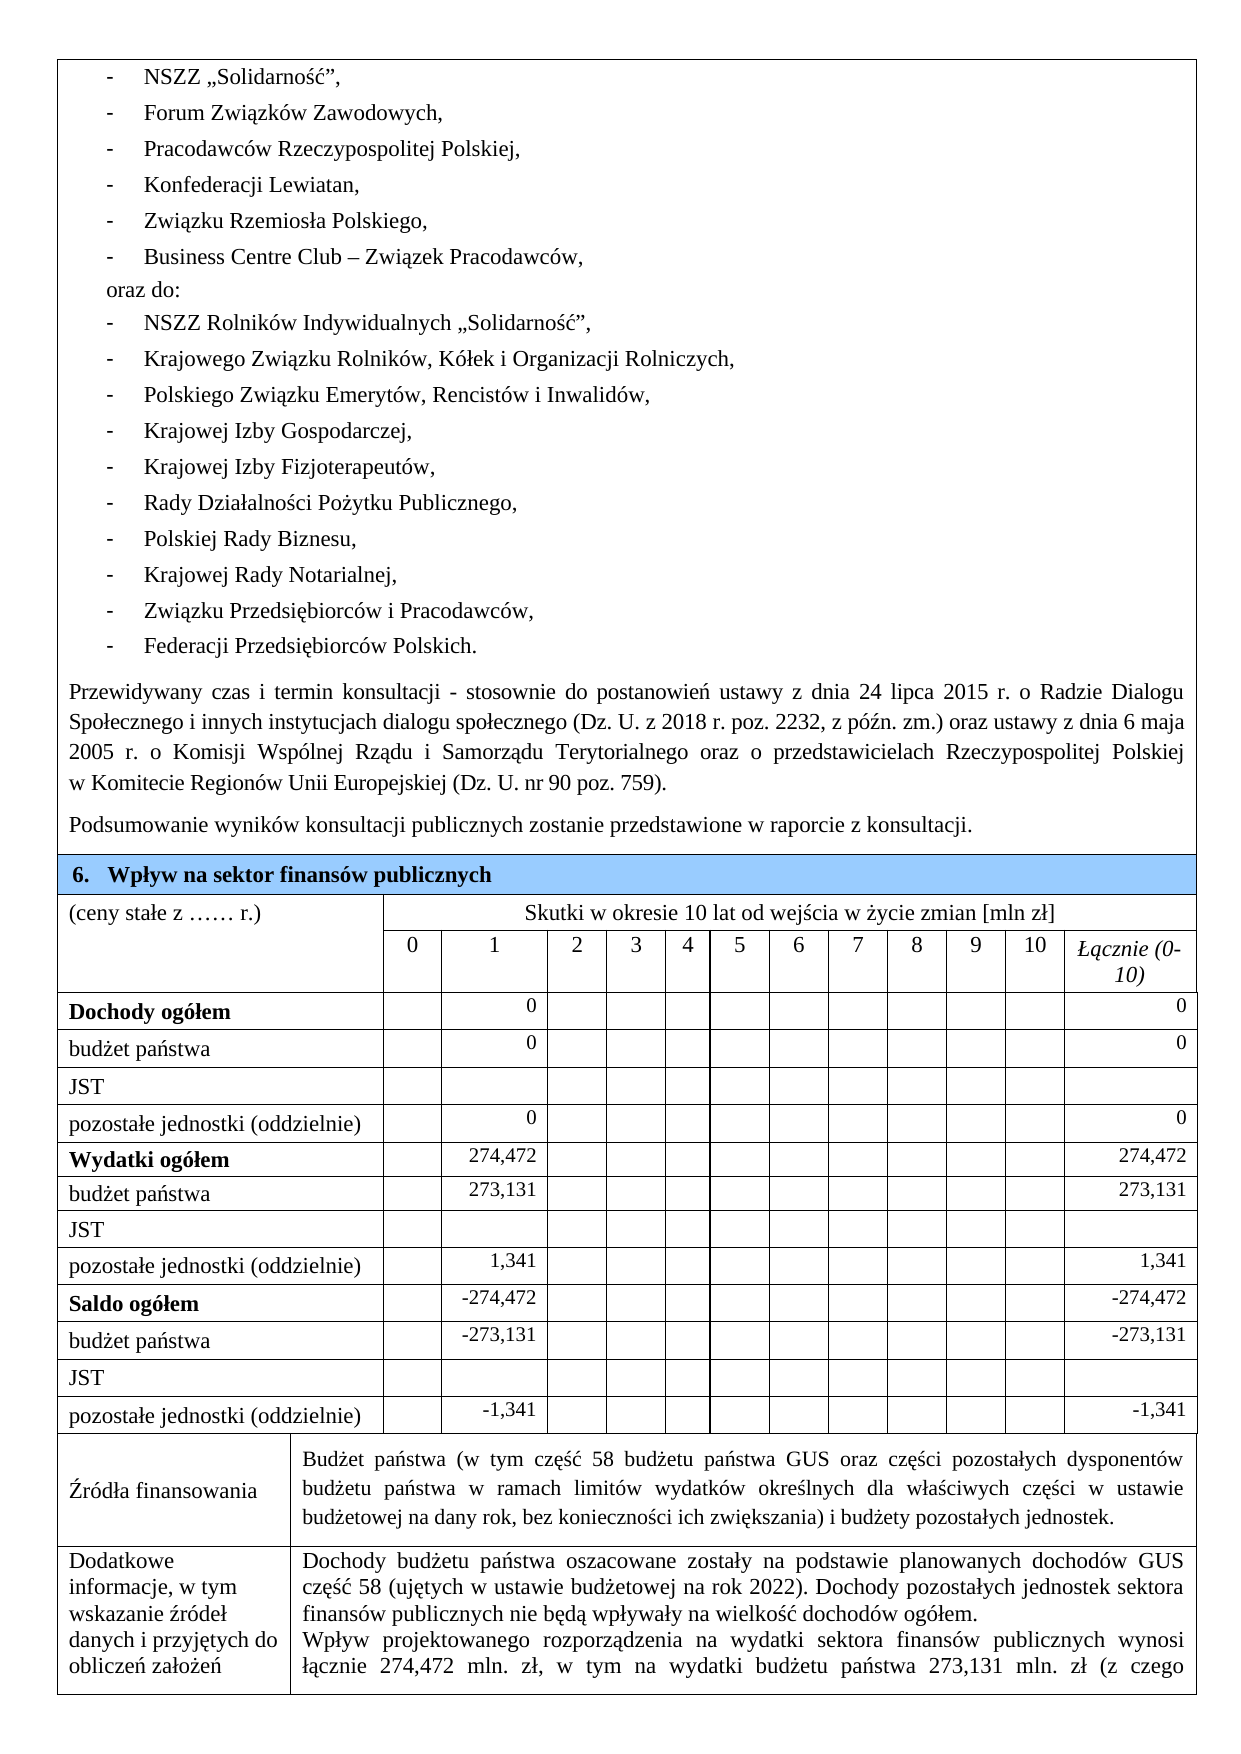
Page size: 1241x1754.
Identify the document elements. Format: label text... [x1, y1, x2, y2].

table_cell [1006, 1322, 1064, 1358]
table_cell [384, 1068, 441, 1104]
table_cell [947, 1397, 1005, 1433]
table_cell [442, 1211, 547, 1247]
table_cell [888, 1177, 946, 1210]
table_cell [888, 1248, 946, 1283]
table_cell 0 [442, 993, 547, 1029]
table_cell [666, 993, 709, 1029]
table_cell [888, 993, 946, 1029]
table_cell [607, 1211, 665, 1247]
table_cell [829, 1397, 887, 1433]
table_cell [442, 1068, 547, 1104]
table_cell [666, 1397, 709, 1433]
table_cell [711, 1143, 769, 1176]
table_cell [607, 1030, 665, 1067]
table_cell [384, 1177, 441, 1210]
table_cell [666, 1285, 709, 1321]
table_cell [1006, 1360, 1064, 1396]
table_cell [888, 1143, 946, 1176]
table_cell [770, 1068, 828, 1104]
table_cell [770, 1397, 828, 1433]
table_cell budżet państwa [58, 1177, 383, 1210]
table_cell [829, 1143, 887, 1176]
table_cell 1,341 [1065, 1248, 1197, 1283]
table_cell [548, 1397, 606, 1433]
table_cell [829, 1285, 887, 1321]
table_cell [384, 1322, 441, 1358]
table_cell [1006, 993, 1064, 1029]
table_cell [947, 1143, 1005, 1176]
table_cell [770, 1105, 828, 1142]
table_cell [770, 1177, 828, 1210]
table_cell Skutki w okresie 10 lat od wejścia w życie zmian [mln zł] [384, 895, 1196, 929]
table_cell [829, 1211, 887, 1247]
table_cell -273,131 [1065, 1322, 1197, 1358]
table_cell [711, 1397, 769, 1433]
table_cell budżet państwa [58, 1030, 383, 1067]
table_cell [1006, 1068, 1064, 1104]
table_cell [711, 1285, 769, 1321]
table_cell [711, 1105, 769, 1142]
table_cell 0 [442, 1030, 547, 1067]
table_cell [58, 1547, 290, 1694]
table_cell [607, 1285, 665, 1321]
table_cell [384, 1397, 441, 1433]
table_cell 9 [947, 931, 1005, 992]
table_cell [829, 1068, 887, 1104]
table_cell [666, 1177, 709, 1210]
table_cell -1,341 [442, 1397, 547, 1433]
table_cell [607, 1322, 665, 1358]
table_cell JST [58, 1068, 383, 1104]
table_cell [829, 1322, 887, 1358]
table_cell 0 [1065, 1105, 1197, 1142]
table_cell [548, 1068, 606, 1104]
table_cell [666, 1322, 709, 1358]
table_cell [607, 1360, 665, 1396]
table_cell -274,472 [1065, 1285, 1197, 1321]
table_cell 8 [888, 931, 946, 992]
table_cell [607, 993, 665, 1029]
table_cell [607, 1397, 665, 1433]
table_cell [947, 1360, 1005, 1396]
table_cell [888, 1211, 946, 1247]
table_cell [384, 1143, 441, 1176]
table_cell [770, 1248, 828, 1283]
table_cell 10 [1006, 931, 1064, 992]
table_cell [607, 1177, 665, 1210]
table_cell 273,131 [442, 1177, 547, 1210]
table_cell [607, 1143, 665, 1176]
table_cell [770, 993, 828, 1029]
table_cell [666, 1068, 709, 1104]
table_cell -1,341 [1065, 1397, 1197, 1433]
table_cell (ceny stałe z …… r.) [58, 895, 383, 992]
table_cell [711, 993, 769, 1029]
table_cell [888, 1360, 946, 1396]
table_cell [829, 1030, 887, 1067]
table_cell [829, 1360, 887, 1396]
table_cell pozostałe jednostki (oddzielnie) [58, 1397, 383, 1433]
table_cell [711, 1211, 769, 1247]
table_cell [442, 1360, 547, 1396]
table_cell [666, 1143, 709, 1176]
table_cell [888, 1030, 946, 1067]
table_cell [607, 1105, 665, 1142]
table_cell [548, 1143, 606, 1176]
table_cell [888, 1285, 946, 1321]
table_cell [947, 1285, 1005, 1321]
table_cell [1065, 1211, 1197, 1247]
table_cell Wpływ na sektor finansów publicznych [58, 855, 1196, 894]
table_cell 2 [548, 931, 606, 992]
table_cell 6 [770, 931, 828, 992]
table_cell -273,131 [442, 1322, 547, 1358]
table_cell 0 [1065, 993, 1197, 1029]
table_cell [947, 1068, 1005, 1104]
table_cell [291, 1547, 1196, 1694]
table_cell [1065, 1068, 1197, 1104]
table_cell 274,472 [1065, 1143, 1197, 1176]
table_cell [770, 1360, 828, 1396]
table_cell [947, 1030, 1005, 1067]
table_cell Wydatki ogółem [58, 1143, 383, 1176]
table_cell JST [58, 1360, 383, 1396]
table_cell [607, 1068, 665, 1104]
table_cell [711, 1360, 769, 1396]
table_cell [770, 1322, 828, 1358]
table_cell Saldo ogółem [58, 1285, 383, 1321]
table_cell [548, 1248, 606, 1283]
table_cell [888, 1322, 946, 1358]
table_cell Źródła finansowania [58, 1434, 290, 1546]
table_cell [711, 1322, 769, 1358]
table_cell [829, 1248, 887, 1283]
table_cell [947, 1211, 1005, 1247]
table_cell 7 [829, 931, 887, 992]
table_cell 5 [711, 931, 769, 992]
table_cell [947, 1322, 1005, 1358]
table_cell pozostałe jednostki (oddzielnie) [58, 1248, 383, 1283]
table_cell [888, 1397, 946, 1433]
table_cell [1006, 1030, 1064, 1067]
table_cell [888, 1105, 946, 1142]
table_cell 3 [607, 931, 665, 992]
table_cell [548, 1285, 606, 1321]
table_cell Dochody ogółem [58, 993, 383, 1029]
table_cell [888, 1068, 946, 1104]
table_cell [829, 993, 887, 1029]
table_cell [711, 1177, 769, 1210]
table_cell [829, 1177, 887, 1210]
table_cell [548, 1322, 606, 1358]
table_cell [666, 1105, 709, 1142]
table_cell 0 [384, 931, 441, 992]
table_cell [384, 993, 441, 1029]
table_cell [548, 1360, 606, 1396]
table_cell [770, 1211, 828, 1247]
table_cell [711, 1068, 769, 1104]
table_cell [947, 993, 1005, 1029]
table_cell [666, 1030, 709, 1067]
table_cell [666, 1248, 709, 1283]
table_cell 273,131 [1065, 1177, 1197, 1210]
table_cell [58, 60, 1196, 854]
table_cell [384, 1105, 441, 1142]
table_cell [384, 1285, 441, 1321]
table_cell [711, 1248, 769, 1283]
table_cell 1,341 [442, 1248, 547, 1283]
table_cell [947, 1248, 1005, 1283]
table_cell budżet państwa [58, 1322, 383, 1358]
table_cell 4 [666, 931, 709, 992]
table_cell [384, 1248, 441, 1283]
table_cell [1006, 1177, 1064, 1210]
table_cell [1006, 1285, 1064, 1321]
table_cell [1006, 1143, 1064, 1176]
table_cell 274,472 [442, 1143, 547, 1176]
table_cell [548, 1177, 606, 1210]
table_cell [711, 1030, 769, 1067]
table_cell pozostałe jednostki (oddzielnie) [58, 1105, 383, 1142]
table_cell [947, 1177, 1005, 1210]
table_cell [548, 1211, 606, 1247]
table_cell [1006, 1248, 1064, 1283]
table_cell [607, 1248, 665, 1283]
table_cell [384, 1030, 441, 1067]
table_cell [829, 1105, 887, 1142]
table_cell [770, 1285, 828, 1321]
table_cell [384, 1211, 441, 1247]
table_cell [384, 1360, 441, 1396]
table_cell [1006, 1105, 1064, 1142]
table_cell JST [58, 1211, 383, 1247]
table_cell 1 [442, 931, 547, 992]
table_cell 0 [442, 1105, 547, 1142]
table_cell [770, 1143, 828, 1176]
table_cell Łącznie (0-10) [1065, 931, 1196, 992]
table_cell 0 [1065, 1030, 1197, 1067]
table_cell [1006, 1397, 1064, 1433]
table_cell [548, 1105, 606, 1142]
table_cell [770, 1030, 828, 1067]
table_cell [1006, 1211, 1064, 1247]
table_cell [548, 993, 606, 1029]
table_cell -274,472 [442, 1285, 547, 1321]
table_cell [947, 1105, 1005, 1142]
table_cell Budżet państwa (w tym część 58 budżetu państwa GUS oraz części pozostałych dysponentów budżetu państwa w ramach limitów wydatków określnych dla właściwych części w ustawie budżetowej na dany rok, bez konieczności ich zwiększania) i budżety pozostałych jednostek. [291, 1434, 1196, 1546]
table_cell [1065, 1360, 1197, 1396]
table_cell [548, 1030, 606, 1067]
table_cell [666, 1211, 709, 1247]
table_cell [666, 1360, 709, 1396]
